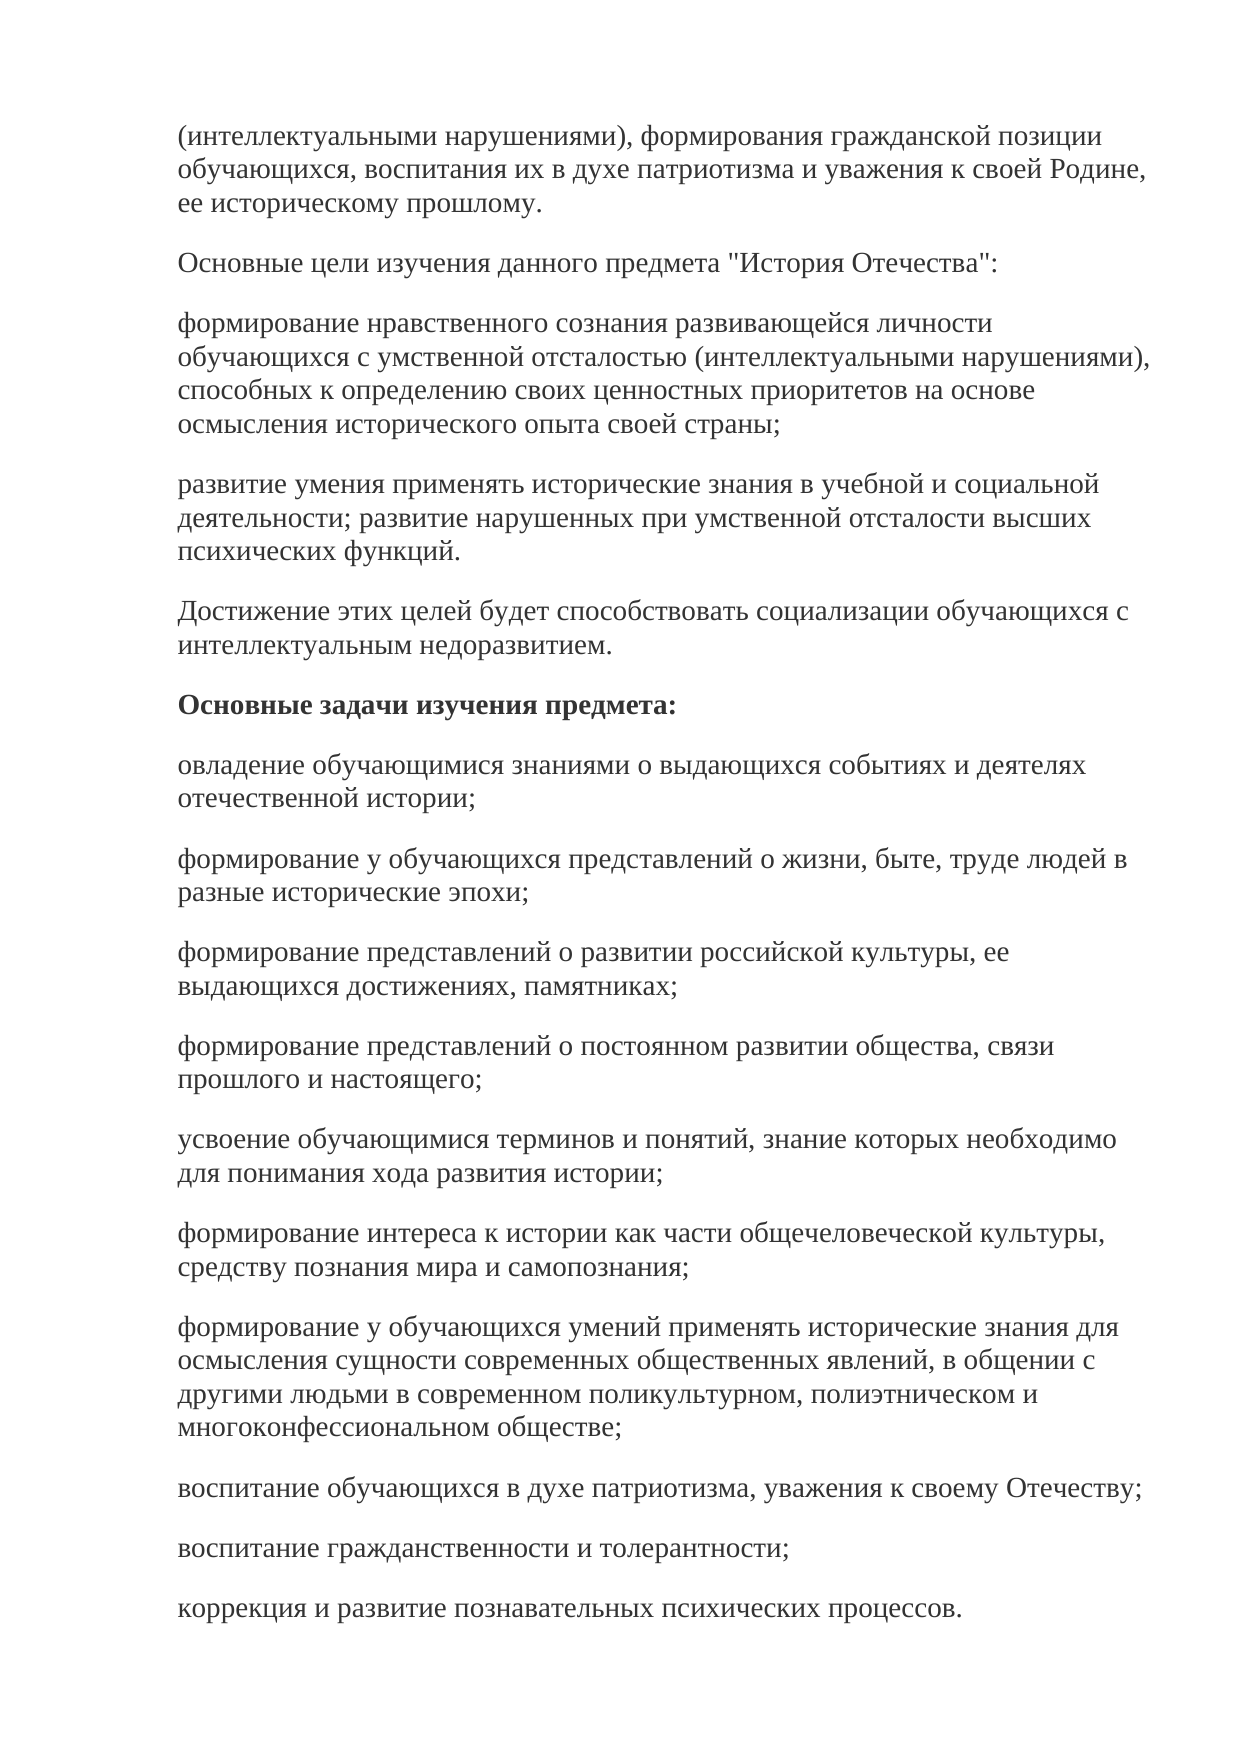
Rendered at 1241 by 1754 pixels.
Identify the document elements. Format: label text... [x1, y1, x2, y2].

text формирование у обучающихся представлений о жизни, быте, труде людей в разные исторические эпохи; [177, 841, 1152, 908]
text развитие умения применять исторические знания в учебной и социальной деятельности; развитие нарушенных при умственной отсталости высших психических функций. [177, 466, 1152, 567]
text усвоение обучающимися терминов и понятий, знание которых необходимо для понимания хода развития истории; [177, 1122, 1152, 1189]
text формирование представлений о постоянном развитии общества, связи прошлого и настоящего; [177, 1028, 1152, 1095]
text формирование у обучающихся умений применять исторические знания для осмысления сущности современных общественных явлений, в общении с другими людьми в современном поликультурном, полиэтническом и многоконфессиональном обществе; [177, 1309, 1152, 1443]
text формирование нравственного сознания развивающейся личности обучающихся с умственной отсталостью (интеллектуальными нарушениями), способных к определению своих ценностных приоритетов на основе осмысления исторического опыта своей страны; [177, 305, 1152, 439]
text Основные цели изучения данного предмета "История Отечества": [177, 245, 1152, 279]
text формирование представлений о развитии российской культуры, ее выдающихся достижениях, памятниках; [177, 934, 1152, 1001]
text формирование интереса к истории как части общечеловеческой культуры, средству познания мира и самопознания; [177, 1215, 1152, 1282]
text Достижение этих целей будет способствовать социализации обучающихся с интеллектуальным недоразвитием. [177, 593, 1152, 660]
text коррекция и развитие познавательных психических процессов. [177, 1590, 1152, 1623]
text Основные задачи изучения предмета: [177, 687, 1152, 721]
text овладение обучающимися знаниями о выдающихся событиях и деятелях отечественной истории; [177, 747, 1152, 814]
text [177, 118, 1152, 219]
text воспитание гражданственности и толерантности; [177, 1530, 1152, 1563]
text воспитание обучающихся в духе патриотизма, уважения к своему Отечеству; [177, 1470, 1152, 1503]
